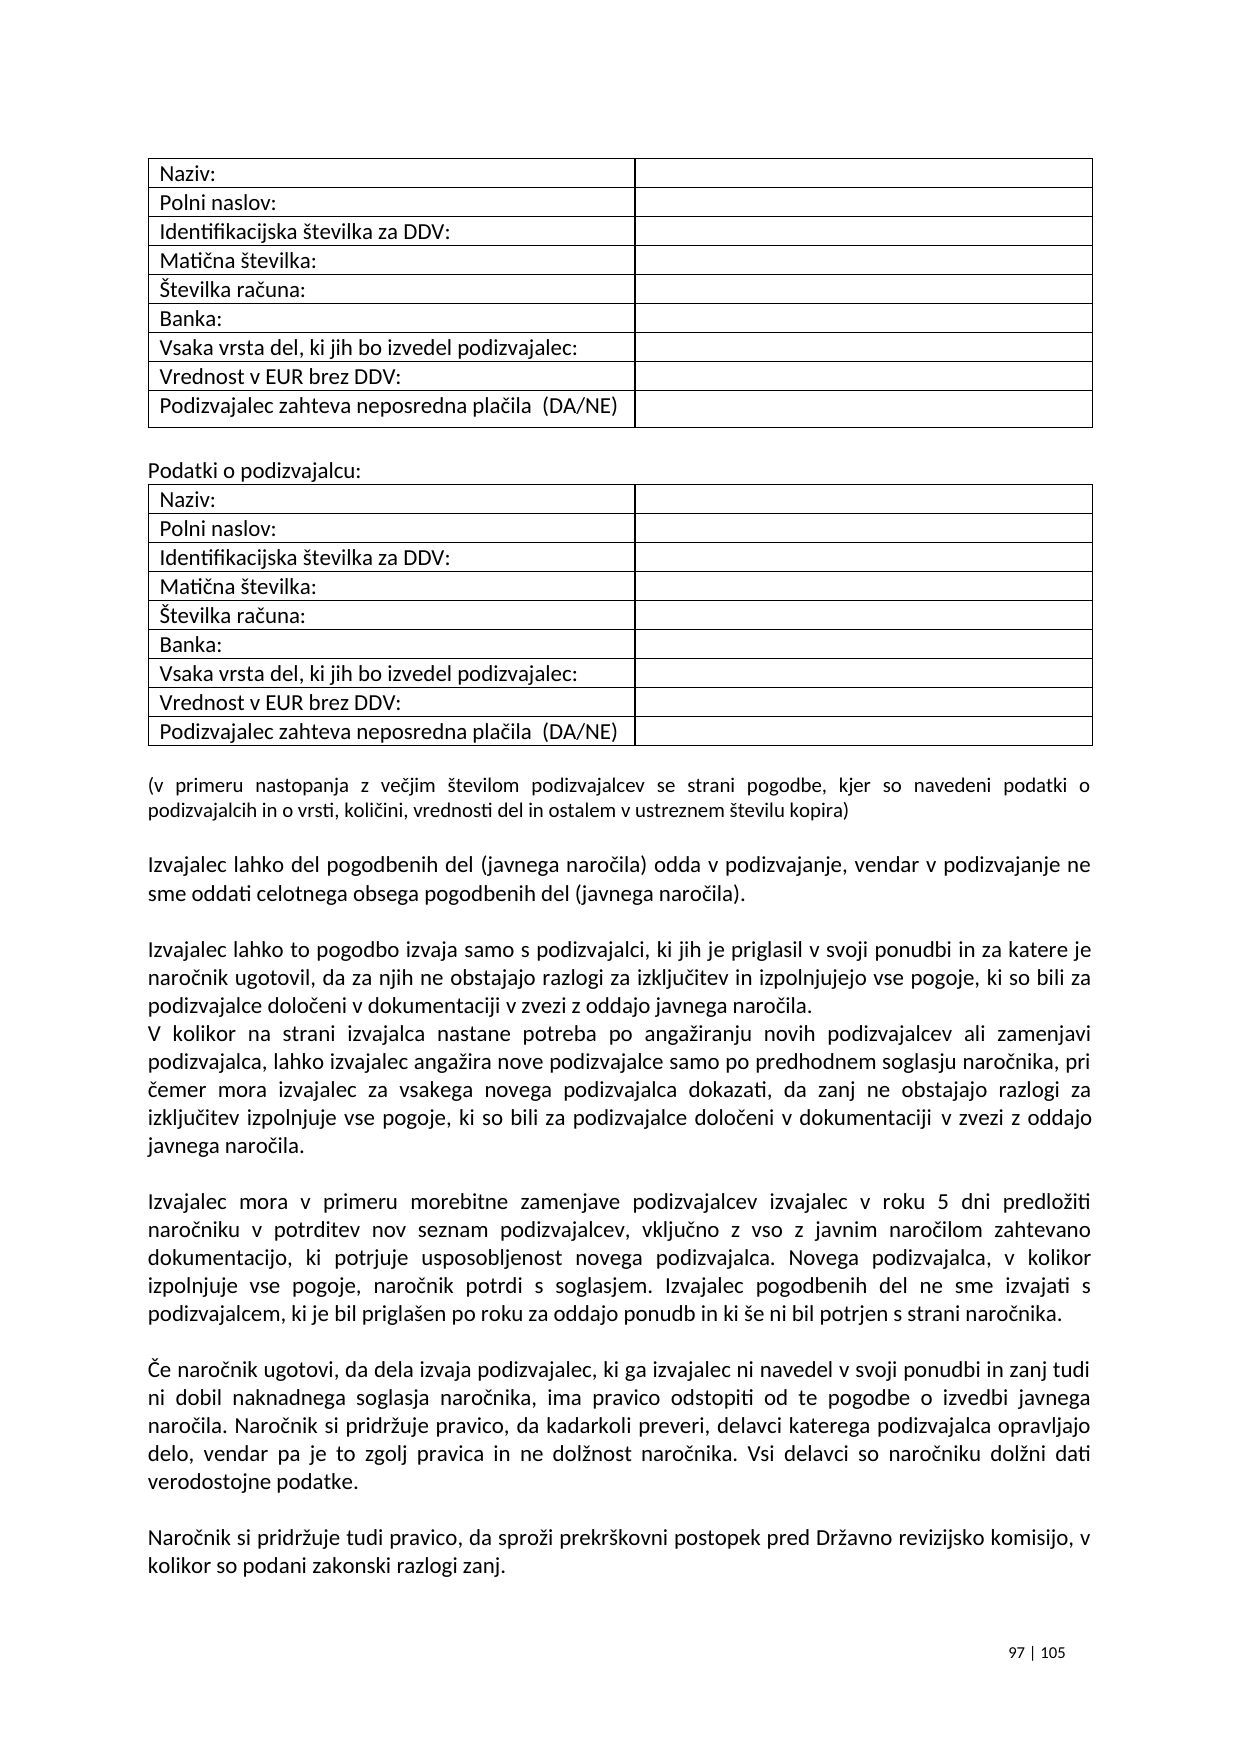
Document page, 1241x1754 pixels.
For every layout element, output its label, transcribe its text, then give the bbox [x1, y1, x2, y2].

table_cell [636, 246, 1092, 274]
table_cell [636, 188, 1092, 216]
table_cell Vrednost v EUR brez DDV: [149, 688, 634, 716]
text Podatki o podizvajalcu: [148, 456, 1093, 484]
text Izvajalec mora v primeru morebitne zamenjave podizvajalcev izvajalec v roku 5 dni predložiti naročniku v potrditev nov seznam podizvajalcev, vključno z vso z javnim naročilom zahtevano dokumentacijo, ki potrjuje usposobljenost novega podizvajalca. Novega podizvajalca, v kolikor izpolnjuje vse pogoje, naročnik potrdi s soglasjem. Izvajalec pogodbenih del ne sme izvajati s podizvajalcem, ki je bil priglašen po roku za oddajo ponudb in ki še ni bil potrjen s strani naročnika. [148, 1187, 1093, 1327]
table_cell [636, 717, 1092, 745]
text V kolikor na strani izvajalca nastane potreba po angažiranju novih podizvajalcev ali zamenjavi podizvajalca, lahko izvajalec angažira nove podizvajalce samo po predhodnem soglasju naročnika, pri čemer mora izvajalec za vsakega novega podizvajalca dokazati, da zanj ne obstajajo razlogi za izključitev izpolnjuje vse pogoje, ki so bili za podizvajalce določeni v dokumentaciji v zvezi z oddajo javnega naročila. [148, 1019, 1093, 1159]
table_cell [636, 217, 1092, 245]
table_header Naziv: [149, 485, 634, 513]
table_cell Vrednost v EUR brez DDV: [149, 362, 634, 390]
table_cell Identifikacijska številka za DDV: [149, 217, 634, 245]
table_cell Vsaka vrsta del, ki jih bo izvedel podizvajalec: [149, 333, 634, 361]
table_cell Podizvajalec zahteva neposredna plačila (DA/NE) [149, 391, 634, 427]
table_cell [636, 362, 1092, 390]
table_cell [636, 572, 1092, 600]
table_cell Številka računa: [149, 275, 634, 303]
text Če naročnik ugotovi, da dela izvaja podizvajalec, ki ga izvajalec ni navedel v svoji ponudbi in zanj tudi ni dobil naknadnega soglasja naročnika, ima pravico odstopiti od te pogodbe o izvedbi javnega naročila. Naročnik si pridržuje pravico, da kadarkoli preveri, delavci katerega podizvajalca opravljajo delo, vendar pa je to zgolj pravica in ne dolžnost naročnika. Vsi delavci so naročniku dolžni dati verodostojne podatke. [148, 1355, 1093, 1495]
table_cell Banka: [149, 630, 634, 658]
text (v primeru nastopanja z večjim številom podizvajalcev se strani pogodbe, kjer so navedeni podatki o podizvajalcih in o vrsti, količini, vrednosti del in ostalem v ustreznem številu kopira) [148, 772, 1093, 823]
text Naročnik si pridržuje tudi pravico, da sproži prekrškovni postopek pred Državno revizijsko komisijo, v kolikor so podani zakonski razlogi zanj. [148, 1523, 1093, 1579]
table_cell Polni naslov: [149, 514, 634, 542]
table_header [636, 485, 1092, 513]
table_cell Identifikacijska številka za DDV: [149, 543, 634, 571]
table_cell [636, 333, 1092, 361]
table_header Naziv: [149, 159, 634, 187]
table_cell [636, 275, 1092, 303]
table_cell Matična številka: [149, 572, 634, 600]
table_cell Številka računa: [149, 601, 634, 629]
text Izvajalec lahko to pogodbo izvaja samo s podizvajalci, ki jih je priglasil v svoji ponudbi in za katere je naročnik ugotovil, da za njih ne obstajajo razlogi za izključitev in izpolnjujejo vse pogoje, ki so bili za podizvajalce določeni v dokumentaciji v zvezi z oddajo javnega naročila. [148, 935, 1093, 1019]
table_cell [636, 630, 1092, 658]
table_cell [636, 688, 1092, 716]
table_cell [636, 601, 1092, 629]
table_header [636, 159, 1092, 187]
table_cell [636, 543, 1092, 571]
table_cell [636, 304, 1092, 332]
table_cell Vsaka vrsta del, ki jih bo izvedel podizvajalec: [149, 659, 634, 687]
table_cell Polni naslov: [149, 188, 634, 216]
table_cell Podizvajalec zahteva neposredna plačila (DA/NE) [149, 717, 634, 745]
table_cell Banka: [149, 304, 634, 332]
table_cell [636, 659, 1092, 687]
table_cell Matična številka: [149, 246, 634, 274]
table_cell [636, 514, 1092, 542]
table_cell [636, 391, 1092, 427]
text Izvajalec lahko del pogodbenih del (javnega naročila) odda v podizvajanje, vendar v podizvajanje ne sme oddati celotnega obsega pogodbenih del (javnega naročila). [148, 851, 1093, 907]
